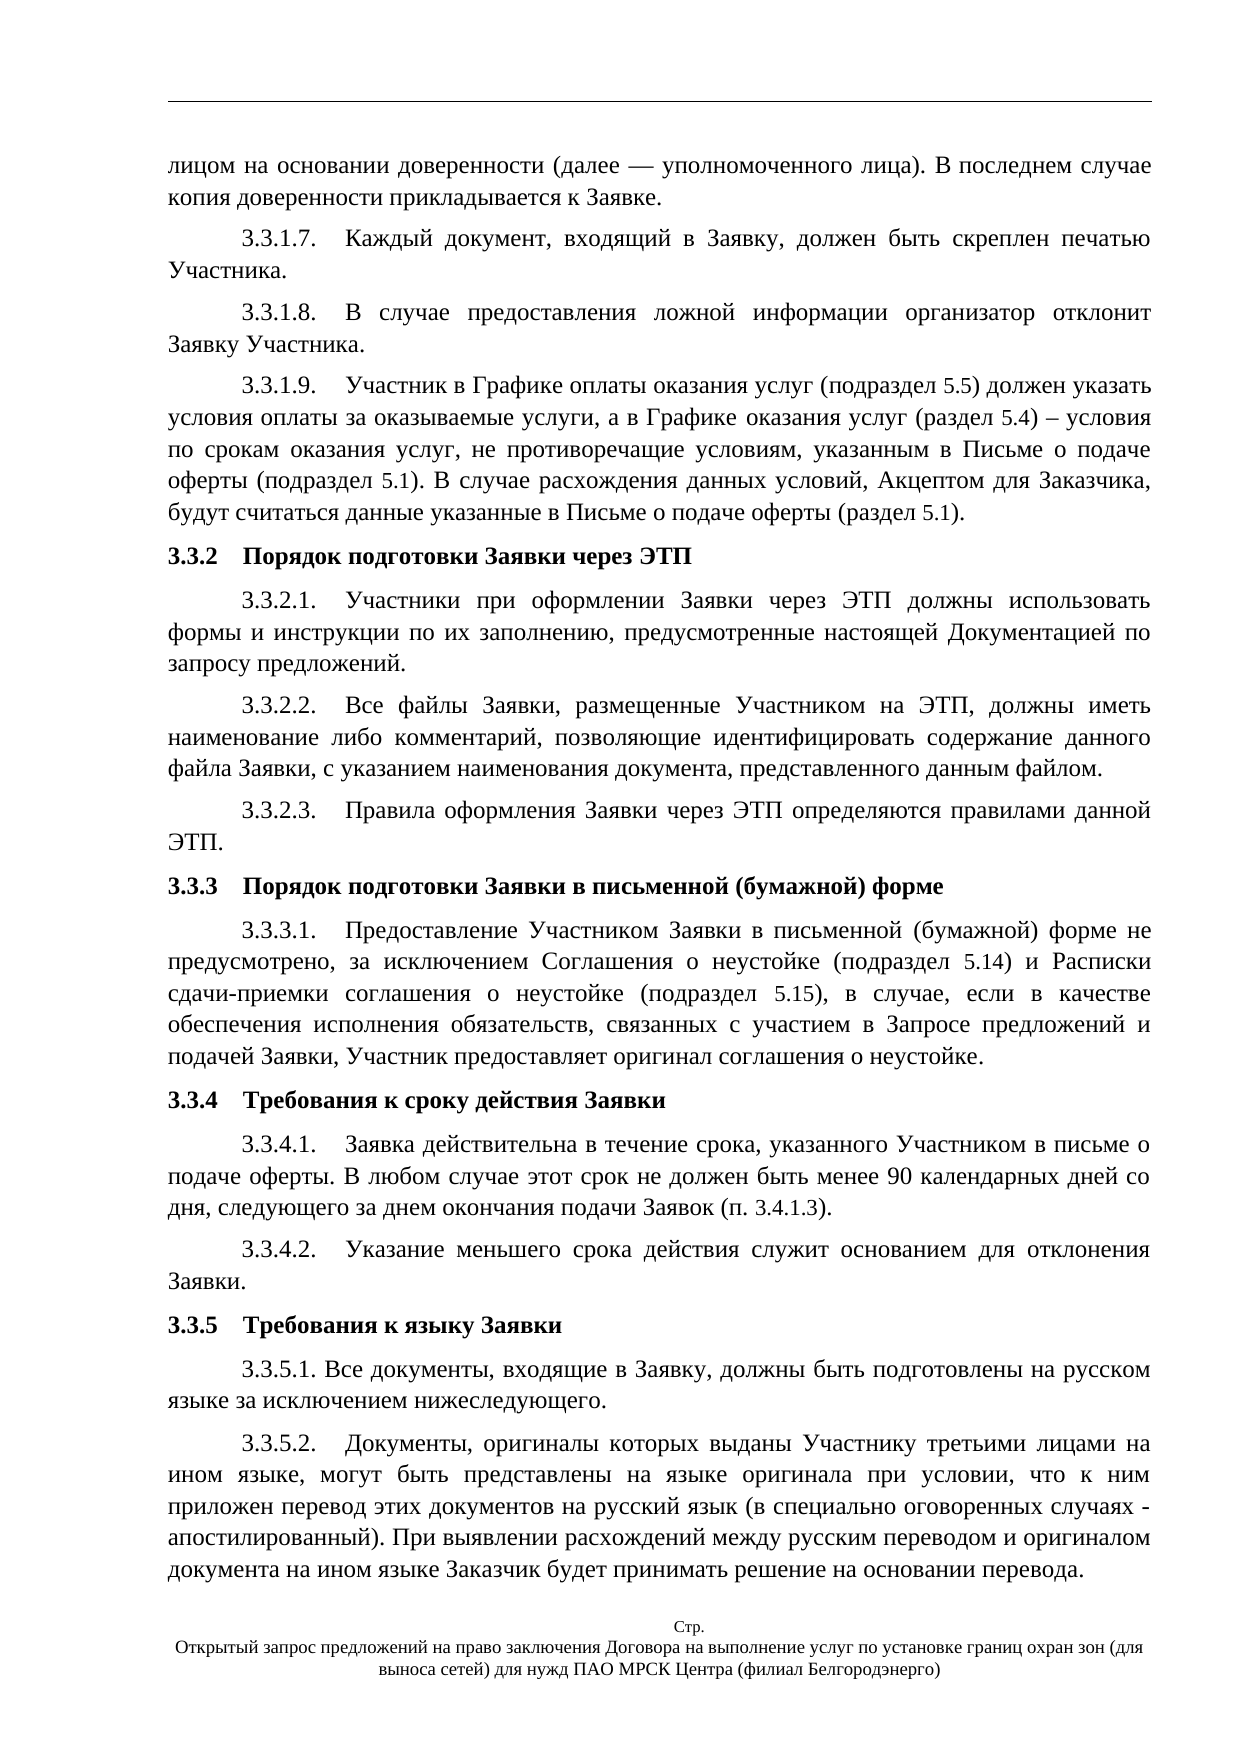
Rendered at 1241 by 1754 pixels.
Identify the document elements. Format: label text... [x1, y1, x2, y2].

list Участник в Графике оплаты оказания услуг (подраздел 5.5) должен указать условия оплаты за оказываемые услуги, а в Графике оказания услуг (раздел 5.4) – условия по срокам оказания услуг, не противоречащие условиям, указанным в Письме о подаче оферты (подраздел 5.1). В случае расхождения данных условий, Акцептом для Заказчика, будут считаться данные указанные в Письме о подаче оферты (раздел 5.1). [168, 371, 1152, 526]
list В случае предоставления ложной информации организатор отклонит Заявку Участника. [168, 297, 1152, 357]
subtitle Порядок подготовки Заявки в письменной (бумажной) форме [168, 871, 1152, 899]
subtitle Требования к языку Заявки [168, 1310, 1152, 1339]
subtitle Требования к сроку действия Заявки [168, 1085, 1152, 1114]
subtitle Порядок подготовки Заявки через ЭТП [168, 541, 1152, 570]
text 3.3.5.1. Все документы, входящие в Заявку, должны быть подготовлены на русском языке за исключением нижеследующего. [168, 1354, 1152, 1414]
list Правила оформления Заявки через ЭТП определяются правилами данной ЭТП. [168, 795, 1152, 856]
list Все файлы Заявки, размещенные Участником на ЭТП, должны иметь наименование либо комментарий, позволяющие идентифицировать содержание данного файла Заявки, с указанием наименования документа, представленного данным файлом. [168, 690, 1152, 782]
list Участники при оформлении Заявки через ЭТП должны использовать формы и инструкции по их заполнению, предусмотренные настоящей Документацией по запросу предложений. [168, 585, 1152, 677]
list Указание меньшего срока действия служит основанием для отклонения Заявки. [168, 1234, 1151, 1295]
list Документы, оригиналы которых выданы Участнику третьими лицами на ином языке, могут быть представлены на языке оригинала при условии, что к ним приложен перевод этих документов на русский язык (в специально оговоренных случаях - апостилированный). При выявлении расхождений между русским переводом и оригиналом документа на ином языке Заказчик будет принимать решение на основании перевода. [168, 1428, 1152, 1583]
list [168, 150, 1152, 210]
list Заявка действительна в течение срока, указанного Участником в письме о подаче оферты. В любом случае этот срок не должен быть менее 90 календарных дней со дня, следующего за днем окончания подачи Заявок (п. 3.4.1.3). [168, 1129, 1151, 1221]
list Каждый документ, входящий в Заявку, должен быть скреплен печатью Участника. [168, 223, 1152, 284]
list Предоставление Участником Заявки в письменной (бумажной) форме не предусмотрено, за исключением Соглашения о неустойке (подраздел 5.14) и Расписки сдачи-приемки соглашения о неустойке (подраздел 5.15), в случае, если в качестве обеспечения исполнения обязательств, связанных с участием в Запросе предложений и подачей Заявки, Участник предоставляет оригинал соглашения о неустойке. [168, 915, 1152, 1070]
